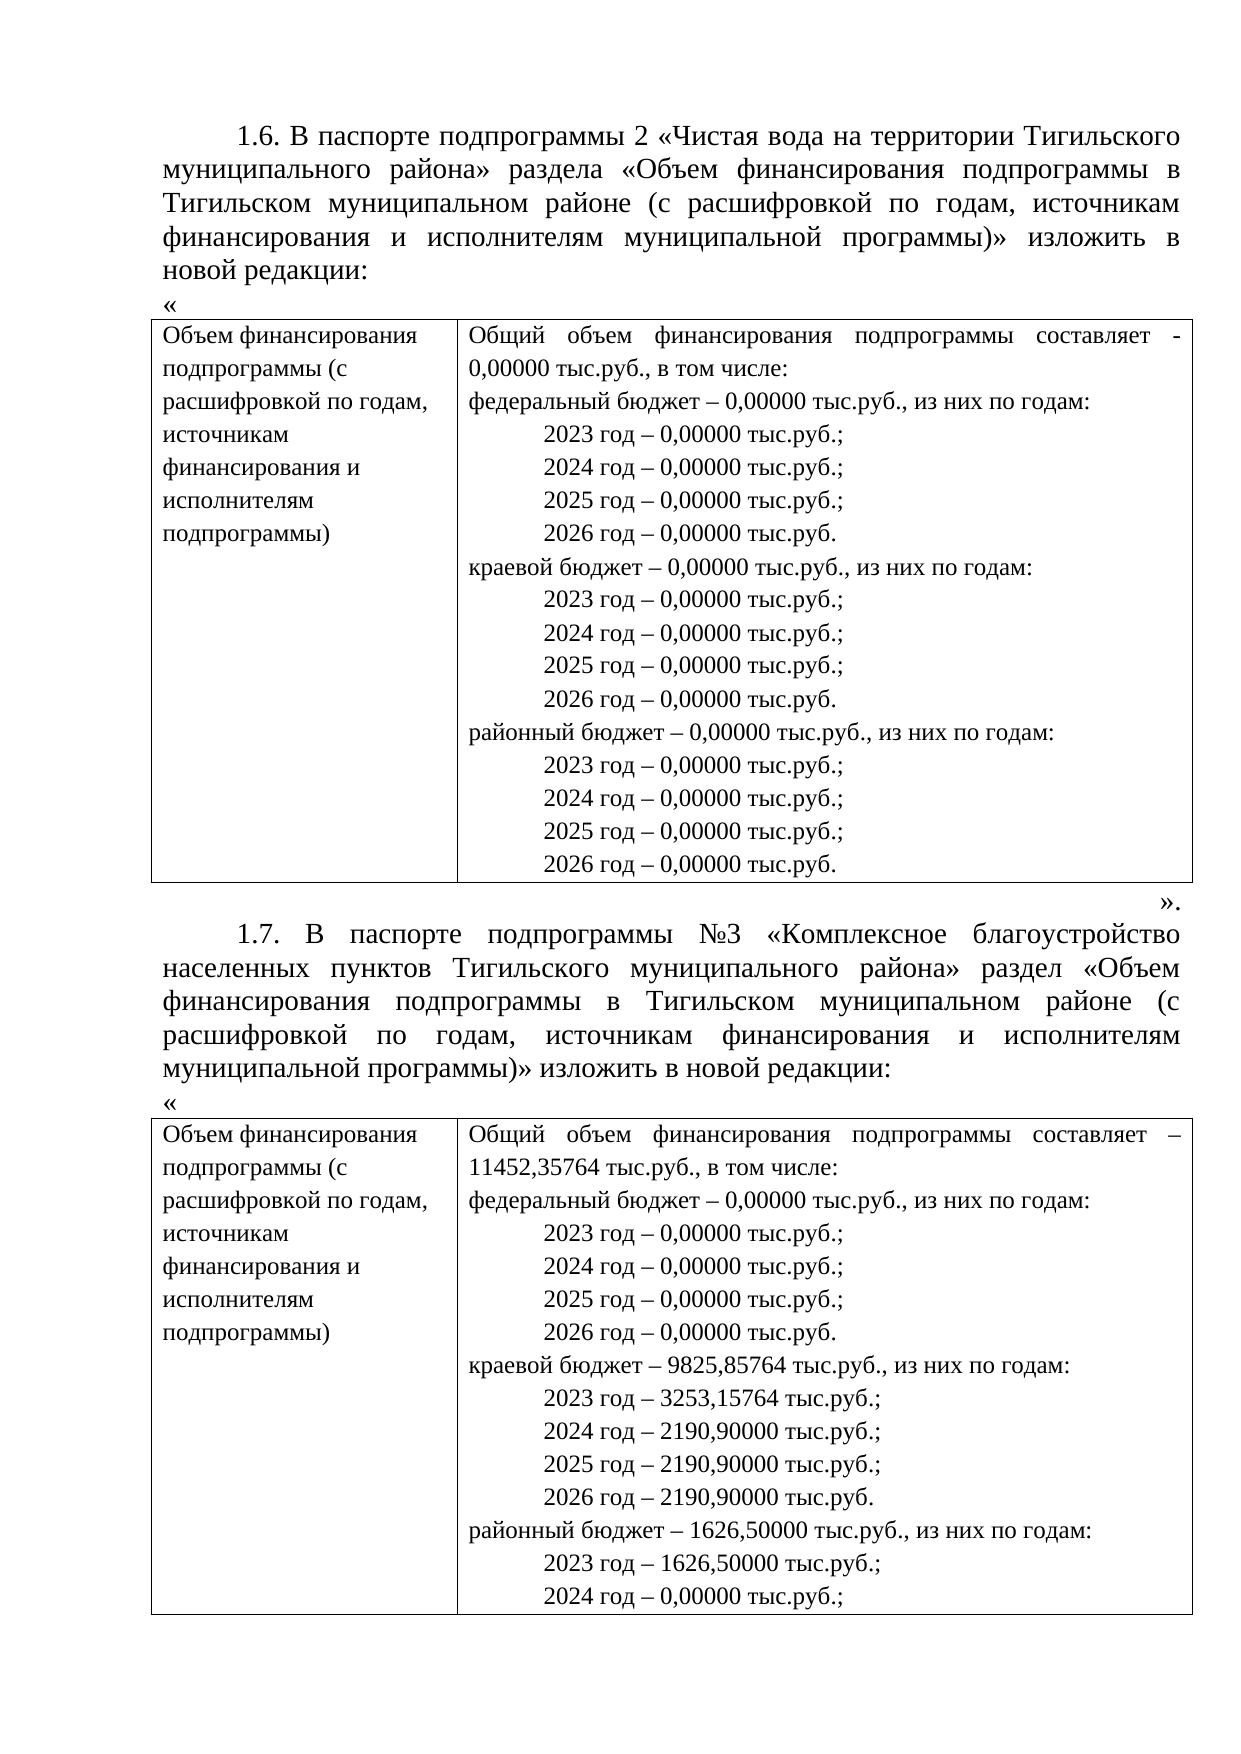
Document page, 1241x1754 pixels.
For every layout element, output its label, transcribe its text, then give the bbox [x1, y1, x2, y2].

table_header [458, 1119, 1192, 1614]
text 1.6. В паспорте подпрограммы 2 «Чистая вода на территории Тигильского муниципального района» раздела «Объем финансирования подпрограммы в Тигильском муниципальном районе (с расшифровкой по годам, источникам финансирования и исполнителям муниципальной программы)» изложить в новой редакции: [162, 118, 1181, 286]
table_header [152, 1119, 457, 1614]
text 1.7. В паспорте подпрограммы №3 «Комплексное благоустройство населенных пунктов Тигильского муниципального района» раздел «Объем финансирования подпрограммы в Тигильском муниципальном районе (с расшифровкой по годам, источникам финансирования и исполнителям муниципальной программы)» изложить в новой редакции: [162, 916, 1181, 1084]
table_header Объем финансирования подпрограммы (с расшифровкой по годам, источникам финансирования и исполнителям подпрограммы) [152, 320, 457, 882]
text « [162, 1084, 1181, 1118]
text ». [162, 883, 1181, 916]
text « [162, 286, 1181, 319]
